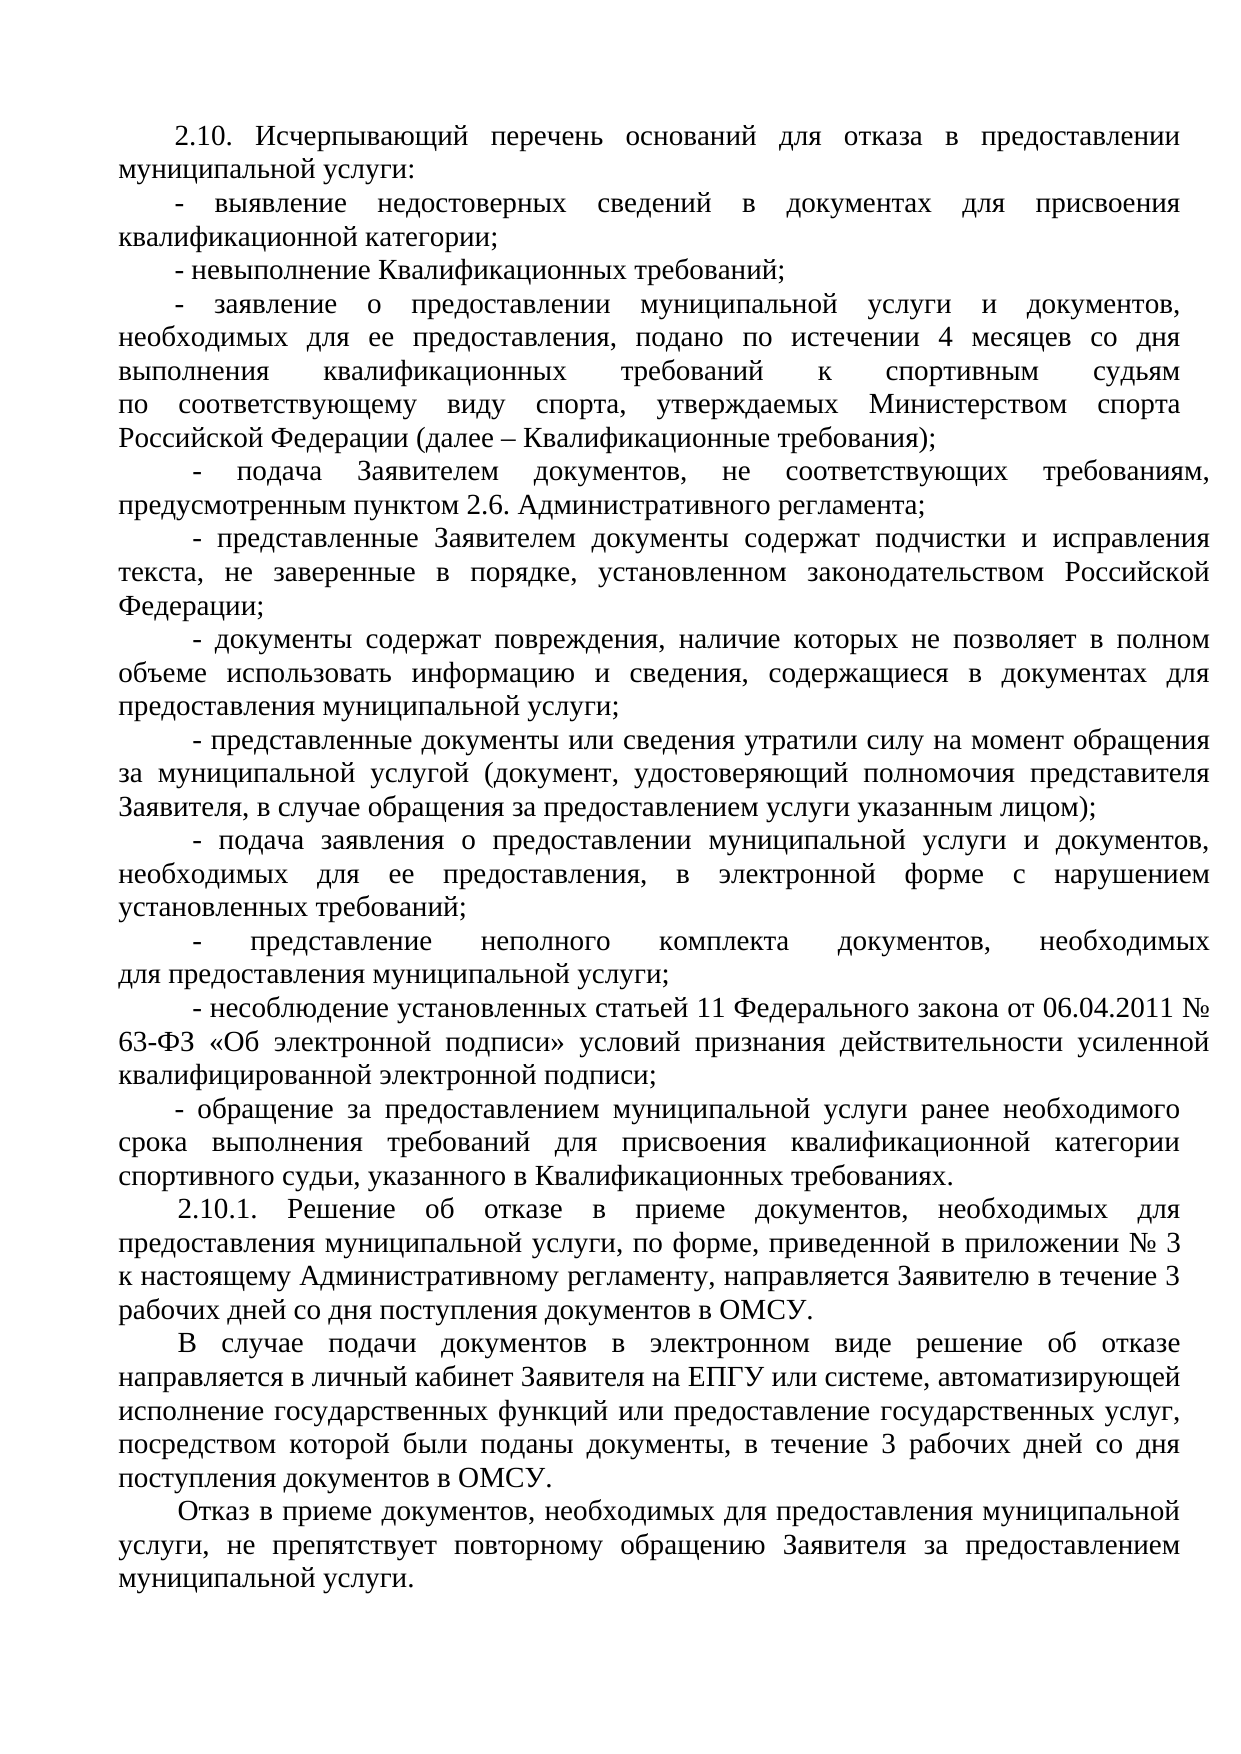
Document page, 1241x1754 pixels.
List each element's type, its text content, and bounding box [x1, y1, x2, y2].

text 2.10.1. Решение об отказе в приеме документов, необходимых для предоставления муниципальной услуги, по форме, приведенной в приложении № 3 к настоящему Административному регламенту, направляется Заявителю в течение 3 рабочих дней со дня поступления документов в ОМСУ. [118, 1191, 1181, 1326]
text - документы содержат повреждения, наличие которых не позволяет в полном объеме использовать информацию и сведения, содержащиеся в документах для предоставления муниципальной услуги; [118, 621, 1211, 722]
text - подача Заявителем документов, не соответствующих требованиям, предусмотренным пунктом 2.6. Административного регламента; [118, 453, 1211, 521]
text 2.10. Исчерпывающий перечень оснований для отказа в предоставлении муниципальной услуги: [118, 118, 1181, 185]
text - выявление недостоверных сведений в документах для присвоения квалификационной категории; [118, 185, 1181, 252]
text - заявление о предоставлении муниципальной услуги и документов, необходимых для ее предоставления, подано по истечении 4 месяцев со дня выполнения квалификационных требований к спортивным судьям по соответствующему виду спорта, утверждаемых Министерством спорта Российской Федерации (далее – Квалификационные требования); [118, 286, 1181, 453]
text - подача заявления о предоставлении муниципальной услуги и документов, необходимых для ее предоставления, в электронной форме с нарушением установленных требований; [118, 822, 1211, 923]
text - невыполнение Квалификационных требований; [118, 252, 1181, 286]
text - представленные Заявителем документы содержат подчистки и исправления текста, не заверенные в порядке, установленном законодательством Российской Федерации; [118, 521, 1211, 621]
text - обращение за предоставлением муниципальной услуги ранее необходимого срока выполнения требований для присвоения квалификационной категории спортивного судьи, указанного в Квалификационных требованиях. [118, 1091, 1181, 1191]
text - представленные документы или сведения утратили силу на момент обращения за муниципальной услугой (документ, удостоверяющий полномочия представителя Заявителя, в случае обращения за предоставлением услуги указанным лицом); [118, 722, 1211, 822]
text В случае подачи документов в электронном виде решение об отказе направляется в личный кабинет Заявителя на ЕПГУ или системе, автоматизирующей исполнение государственных функций или предоставление государственных услуг, посредством которой были поданы документы, в течение 3 рабочих дней со дня поступления документов в ОМСУ. [118, 1326, 1181, 1493]
text - представление неполного комплекта документов, необходимых для предоставления муниципальной услуги; [118, 923, 1211, 990]
text Отказ в приеме документов, необходимых для предоставления муниципальной услуги, не препятствует повторному обращению Заявителя за предоставлением муниципальной услуги. [118, 1493, 1181, 1594]
text - несоблюдение установленных статьей 11 Федерального закона от 06.04.2011 № 63-ФЗ «Об электронной подписи» условий признания действительности усиленной квалифицированной электронной подписи; [118, 990, 1211, 1091]
